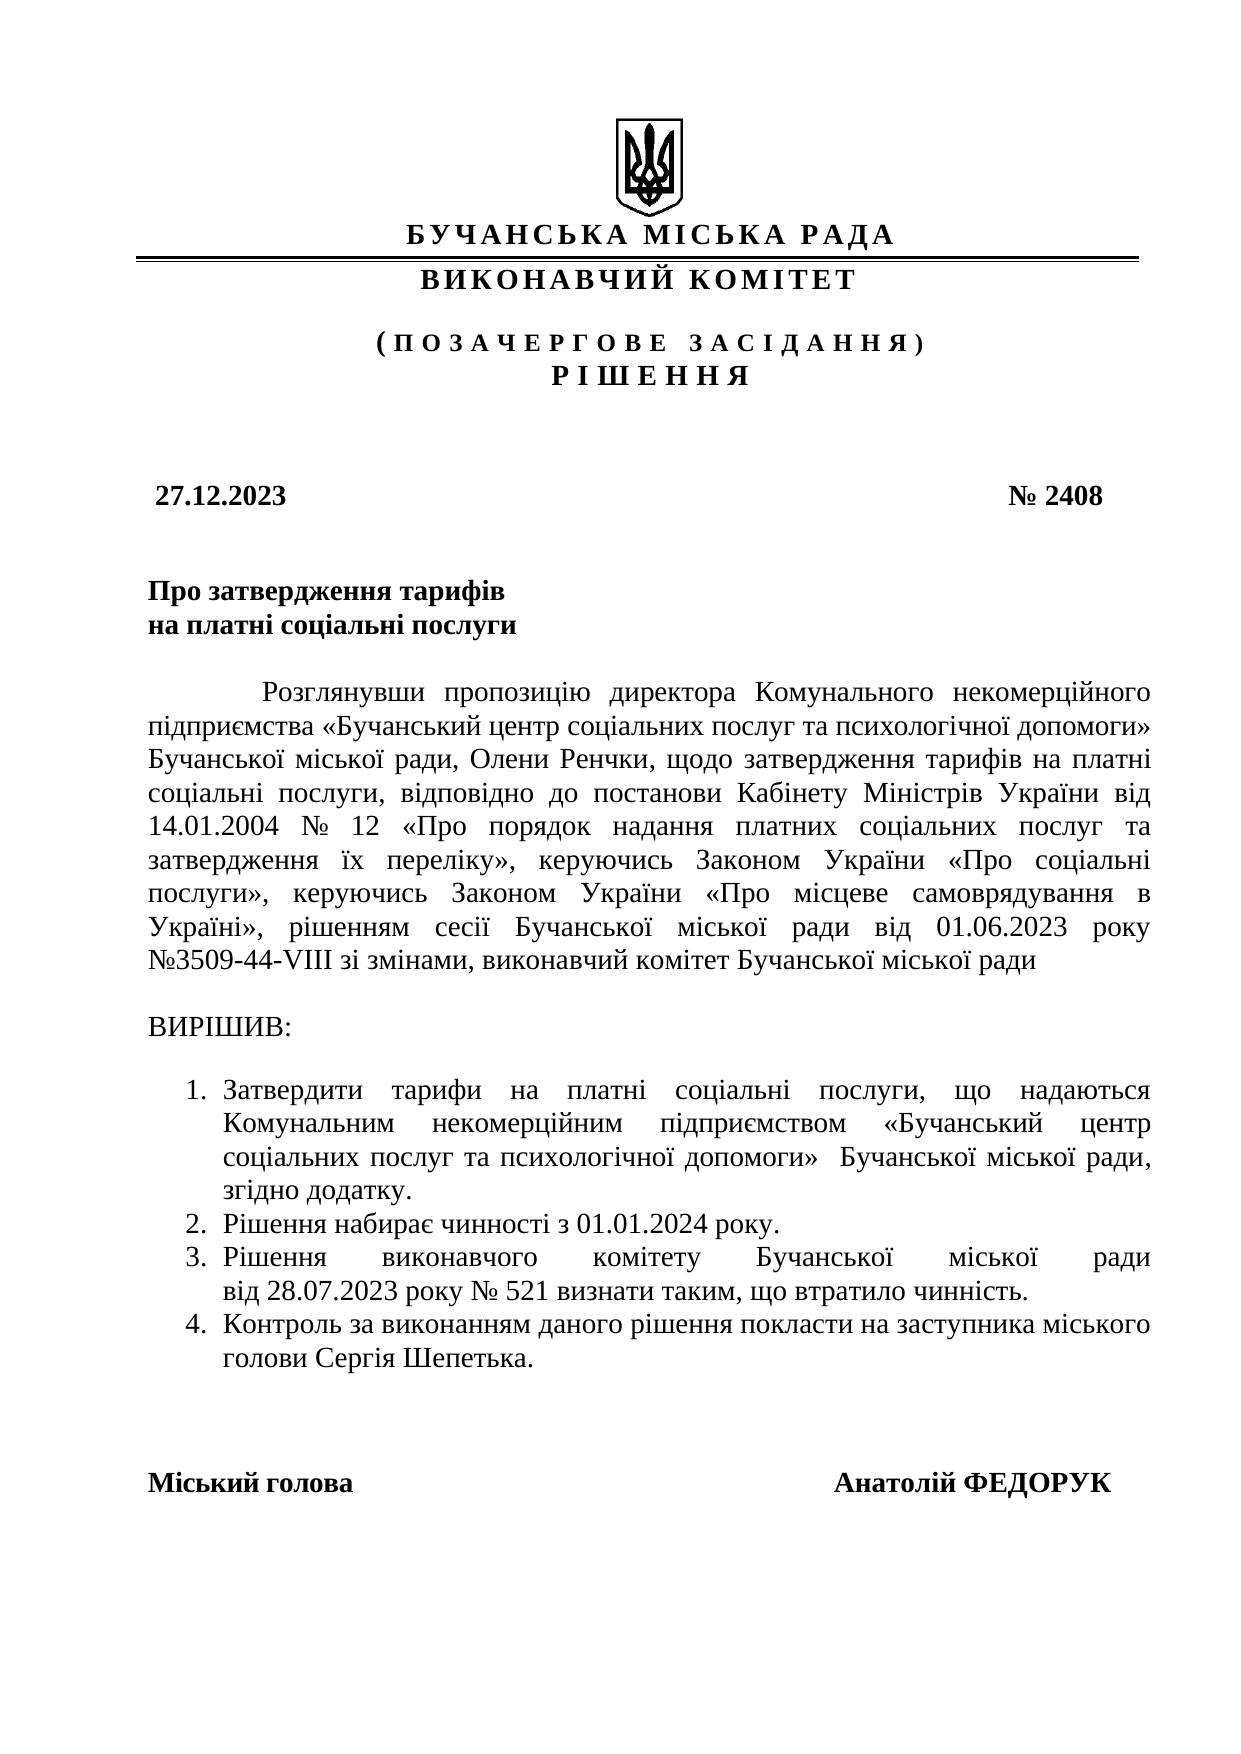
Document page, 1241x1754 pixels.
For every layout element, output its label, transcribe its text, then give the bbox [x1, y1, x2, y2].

text Розглянувши пропозицію директора Комунального некомерційного підприємства «Бучанський центр соціальних послуг та психологічної допомоги» Бучанської міської ради, Олени Ренчки, щодо затвердження тарифів на платні соціальні послуги, відповідно до постанови Кабінету Міністрів України від 14.01.2004 № 12 «Про порядок надання платних соціальних послуг та затвердження їх переліку», керуючись Законом України «Про соціальні послуги», керуючись Законом України «Про місцеве самоврядування в Україні», рішенням сесії Бучанської міської ради від 01.06.2023 року №3509-44-VIII зі змінами, виконавчий комітет Бучанської міської ради [148, 674, 1152, 976]
text (ПОЗАЧЕРГОВЕ ЗАСІДАННЯ) [148, 324, 1152, 358]
list Рішення набирає чинності з 01.01.2024 року. [185, 1206, 1152, 1239]
text Міський голова Анатолій ФЕДОРУК [148, 1465, 1152, 1498]
list Контроль за виконанням даного рішення покласти на заступника міського голови Сергія Шепетька. [185, 1307, 1152, 1374]
text на платні соціальні послуги [148, 607, 1152, 641]
text 27.12.2023 № 2408 [148, 478, 1181, 511]
picture [614, 117, 685, 218]
text ВИРІШИВ: [148, 1009, 1152, 1043]
text Про затвердження тарифів [148, 573, 1152, 607]
list Рішення виконавчого комітету Бучанської міської ради від 28.07.2023 року № 521 визнати таким, що втратило чинність. [185, 1239, 1152, 1307]
list Затвердити тарифи на платні соціальні послуги, що надаються Комунальним некомерційним підприємством «Бучанський центр соціальних послуг та психологічної допомоги» Бучанської міської ради, згідно додатку. [185, 1072, 1152, 1206]
table_header ВИКОНАВЧИЙ КОМІТЕТ [136, 262, 1139, 324]
text БУЧАНСЬКА МІСЬКА РАДА [148, 217, 1152, 251]
text РІШЕННЯ [148, 358, 1152, 391]
